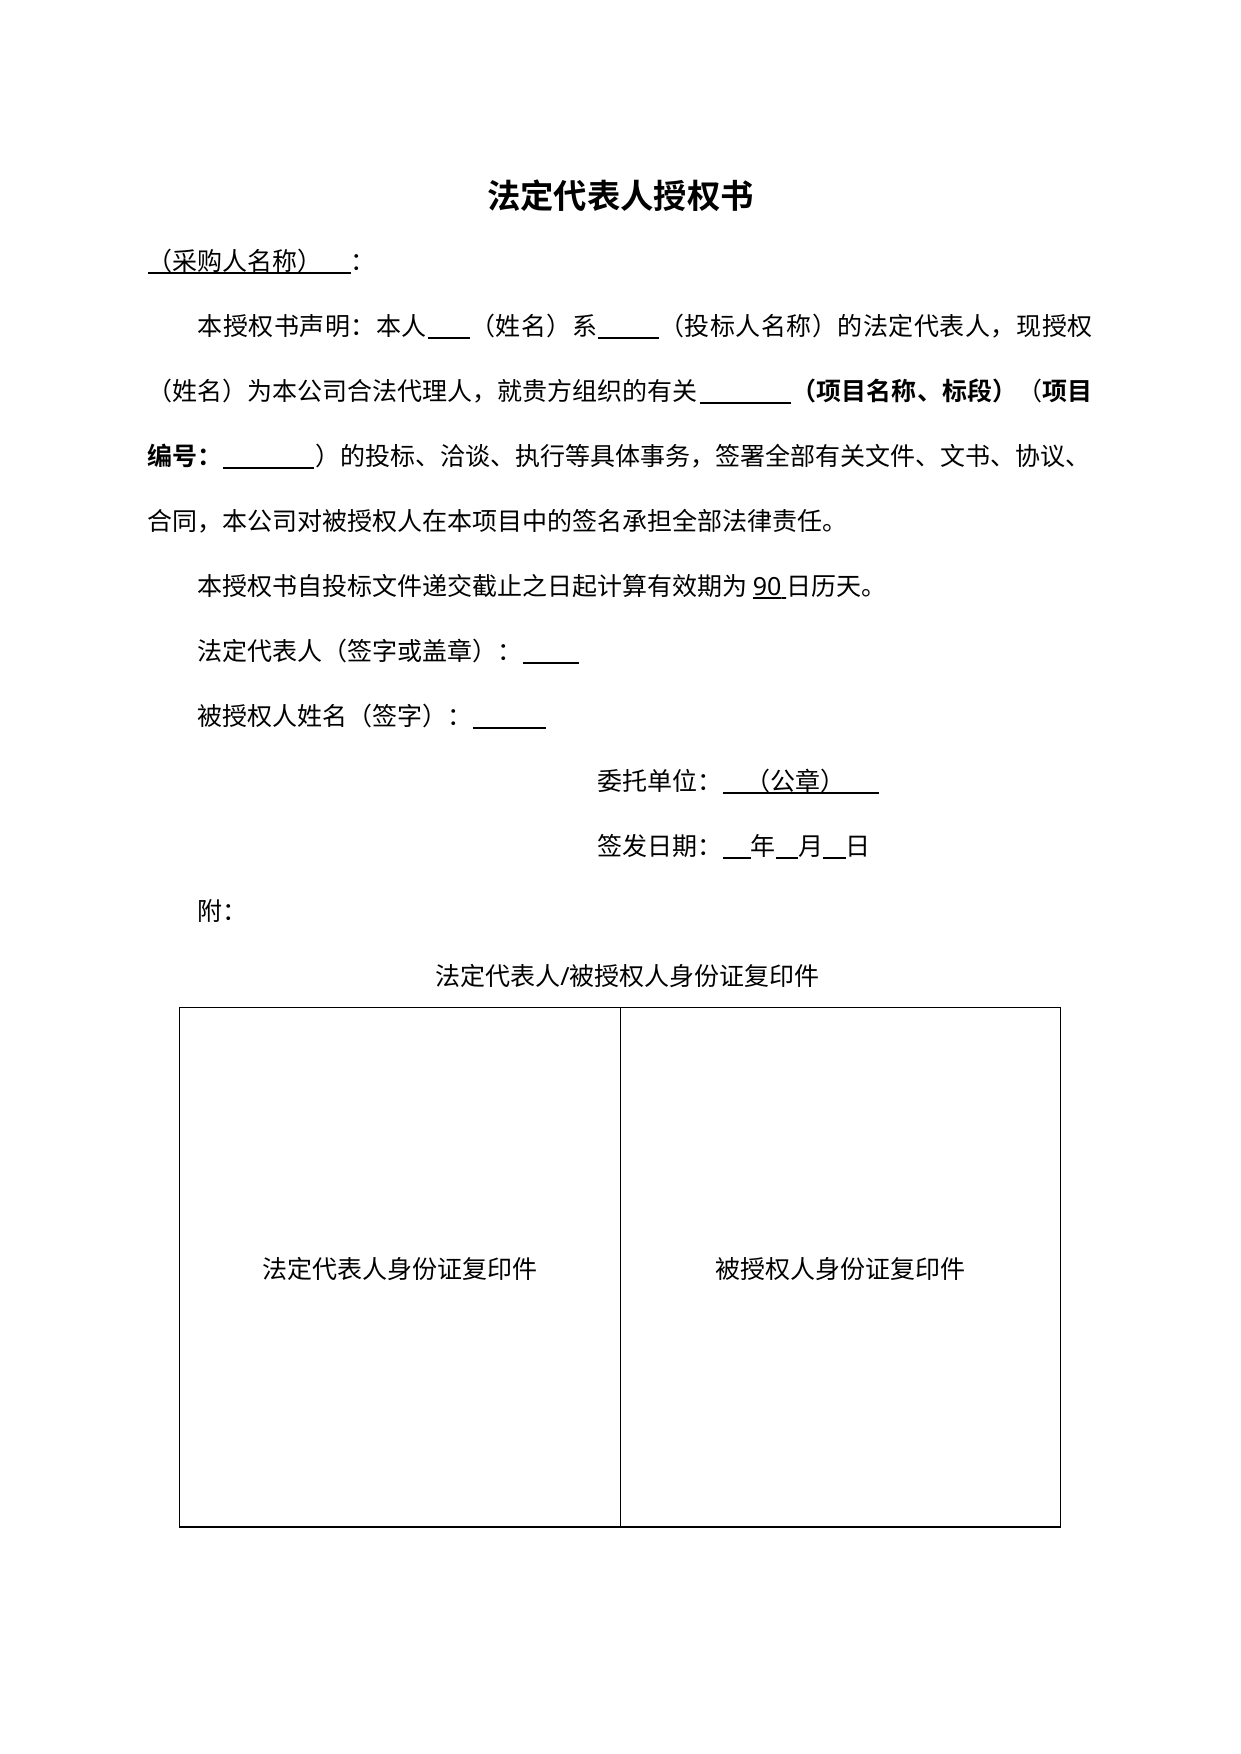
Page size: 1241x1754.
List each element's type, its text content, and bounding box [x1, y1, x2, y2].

text 法定代表人授权书 [148, 162, 1093, 227]
text 本授权书声明：本人 （姓名）系 （投标人名称）的法定代表人，现授权 （姓名）为本公司合法代理人，就贵方组织的有关 （项目名称、标段）（项目编号： ）的投标、洽谈、执行等具体事务，签署全部有关文件、文书、协议、合同，本公司对被授权人在本项目中的签名承担全部法律责任。 [148, 292, 1093, 552]
text 法定代表人（签字或盖章）： [148, 617, 1093, 682]
text 被授权人姓名（签字）： [148, 682, 1093, 747]
text 法定代表人/被授权人身份证复印件 [148, 942, 1093, 1007]
table_header 被授权人身份证复印件 [621, 1008, 1060, 1526]
text 本授权书自投标文件递交截止之日起计算有效期为90日历天。 [148, 552, 1093, 617]
text 附： [148, 877, 1093, 942]
text （采购人名称） ： [148, 227, 1093, 292]
text 签发日期： 年 月 日 [148, 812, 1093, 877]
table_header 法定代表人身份证复印件 [180, 1008, 620, 1526]
text 委托单位： （公章） [148, 747, 1093, 812]
